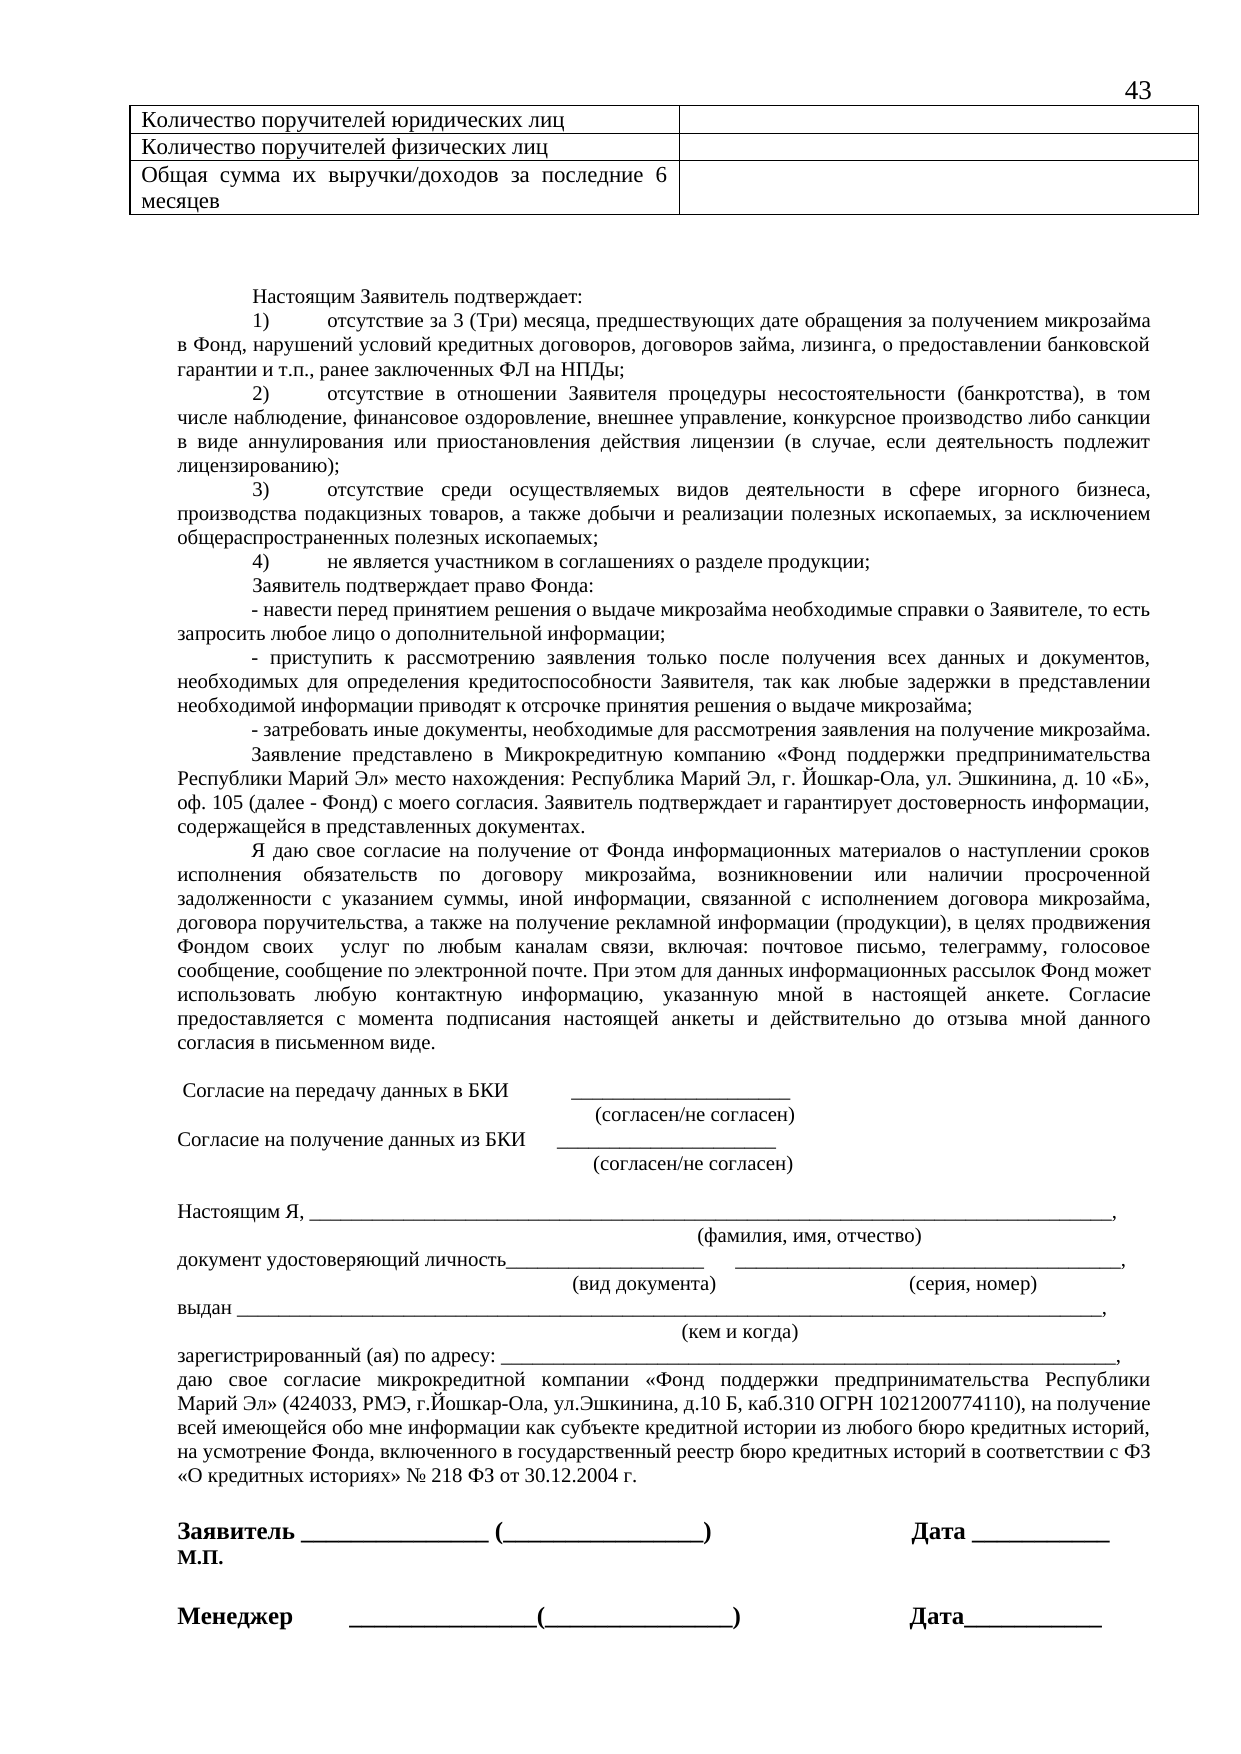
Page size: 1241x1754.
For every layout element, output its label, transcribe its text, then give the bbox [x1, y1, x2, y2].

text - навести перед принятием решения о выдаче микрозайма необходимые справки о Заявителе, то есть запросить любое лицо о дополнительной информации; [177, 597, 1152, 645]
text Заявитель подтверждает право Фонда: [177, 573, 1152, 597]
text (кем и когда) [177, 1319, 1152, 1343]
text Менеджер _______________(_______________) Дата___________ [177, 1601, 1152, 1630]
text 4) не является участником в соглашениях о разделе продукции; [74, 549, 1152, 573]
text 1) отсутствие за 3 (Три) месяца, предшествующих дате обращения за получением микрозайма в Фонд, нарушений условий кредитных договоров, договоров займа, лизинга, о предоставлении банковской гарантии и т.п., ранее заключенных ФЛ на НПДы; [177, 308, 1152, 381]
text - приступить к рассмотрению заявления только после получения всех данных и документов, необходимых для определения кредитоспособности Заявителя, так как любые задержки в представлении необходимой информации приводят к отсрочке принятия решения о выдаче микрозайма; [177, 645, 1152, 717]
text Заявление представлено в Микрокредитную компанию «Фонд поддержки предпринимательства Республики Марий Эл» место нахождения: Республика Марий Эл, г. Йошкар-Ола, ул. Эшкинина, д. 10 «Б», оф. 105 (далее - Фонд) с моего согласия. Заявитель подтверждает и гарантирует достоверность информации, содержащейся в представленных документах. [177, 741, 1152, 838]
text зарегистрированный (ая) по адресу: ___________________________________________________________, [177, 1343, 1152, 1367]
text Настоящим Я, _____________________________________________________________________________, [177, 1199, 1152, 1223]
table_cell Количество поручителей физических лиц [131, 134, 679, 160]
table_cell [680, 161, 1198, 213]
text 3) отсутствие среди осуществляемых видов деятельности в сфере игорного бизнеса, производства подакцизных товаров, а также добычи и реализации полезных ископаемых, за исключением общераспространенных полезных ископаемых; [177, 477, 1152, 549]
text - затребовать иные документы, необходимые для рассмотрения заявления на получение микрозайма. [177, 717, 1152, 741]
table_cell Общая сумма их выручки/доходов за последние 6 месяцев [131, 161, 679, 213]
text Я даю свое согласие на получение от Фонда информационных материалов о наступлении сроков исполнения обязательств по договору микрозайма, возникновении или наличии просроченной задолженности с указанием суммы, иной информации, связанной с исполнением договора микрозайма, договора поручительства, а также на получение рекламной информации (продукции), в целях продвижения Фондом своих услуг по любым каналам связи, включая: почтовое письмо, телеграмму, голосовое сообщение, сообщение по электронной почте. При этом для данных информационных рассылок Фонд может использовать любую контактную информацию, указанную мной в настоящей анкете. Согласие предоставляется с момента подписания настоящей анкеты и действительно до отзыва мной данного согласия в письменном виде. [177, 838, 1152, 1054]
text М.П. [177, 1545, 1152, 1569]
text 2) отсутствие в отношении Заявителя процедуры несостоятельности (банкротства), в том числе наблюдение, финансовое оздоровление, внешнее управление, конкурсное производство либо санкции в виде аннулирования или приостановления действия лицензии (в случае, если деятельность подлежит лицензированию); [177, 381, 1152, 477]
text документ удостоверяющий личность___________________ _____________________________________, [177, 1247, 1152, 1271]
text Согласие на получение данных из БКИ _____________________ [177, 1126, 1152, 1151]
table_cell [680, 106, 1198, 132]
text (согласен/не согласен) [177, 1151, 1152, 1174]
table_cell Количество поручителей юридических лиц [131, 106, 679, 132]
text выдан ___________________________________________________________________________________, [177, 1295, 1152, 1319]
text (фамилия, имя, отчество) [177, 1223, 1152, 1247]
text Согласие на передачу данных в БКИ _____________________ [177, 1078, 1152, 1102]
table_cell [680, 134, 1198, 160]
text (согласен/не согласен) [177, 1102, 1152, 1126]
text даю свое согласие микрокредитной компании «Фонд поддержки предпринимательства Республики Марий Эл» (424033, РМЭ, г.Йошкар-Ола, ул.Эшкинина, д.10 Б, каб.310 ОГРН 1021200774110), на получение всей имеющейся обо мне информации как субъекте кредитной истории из любого бюро кредитных историй, на усмотрение Фонда, включенного в государственный реестр бюро кредитных историй в соответствии с ФЗ «О кредитных историях» № 218 ФЗ от 30.12.2004 г. [177, 1367, 1152, 1487]
text (вид документа) (серия, номер) [177, 1271, 1152, 1295]
text Заявитель _______________ (________________) Дата ___________ [177, 1516, 1152, 1545]
text Настоящим Заявитель подтверждает: [74, 284, 1152, 308]
